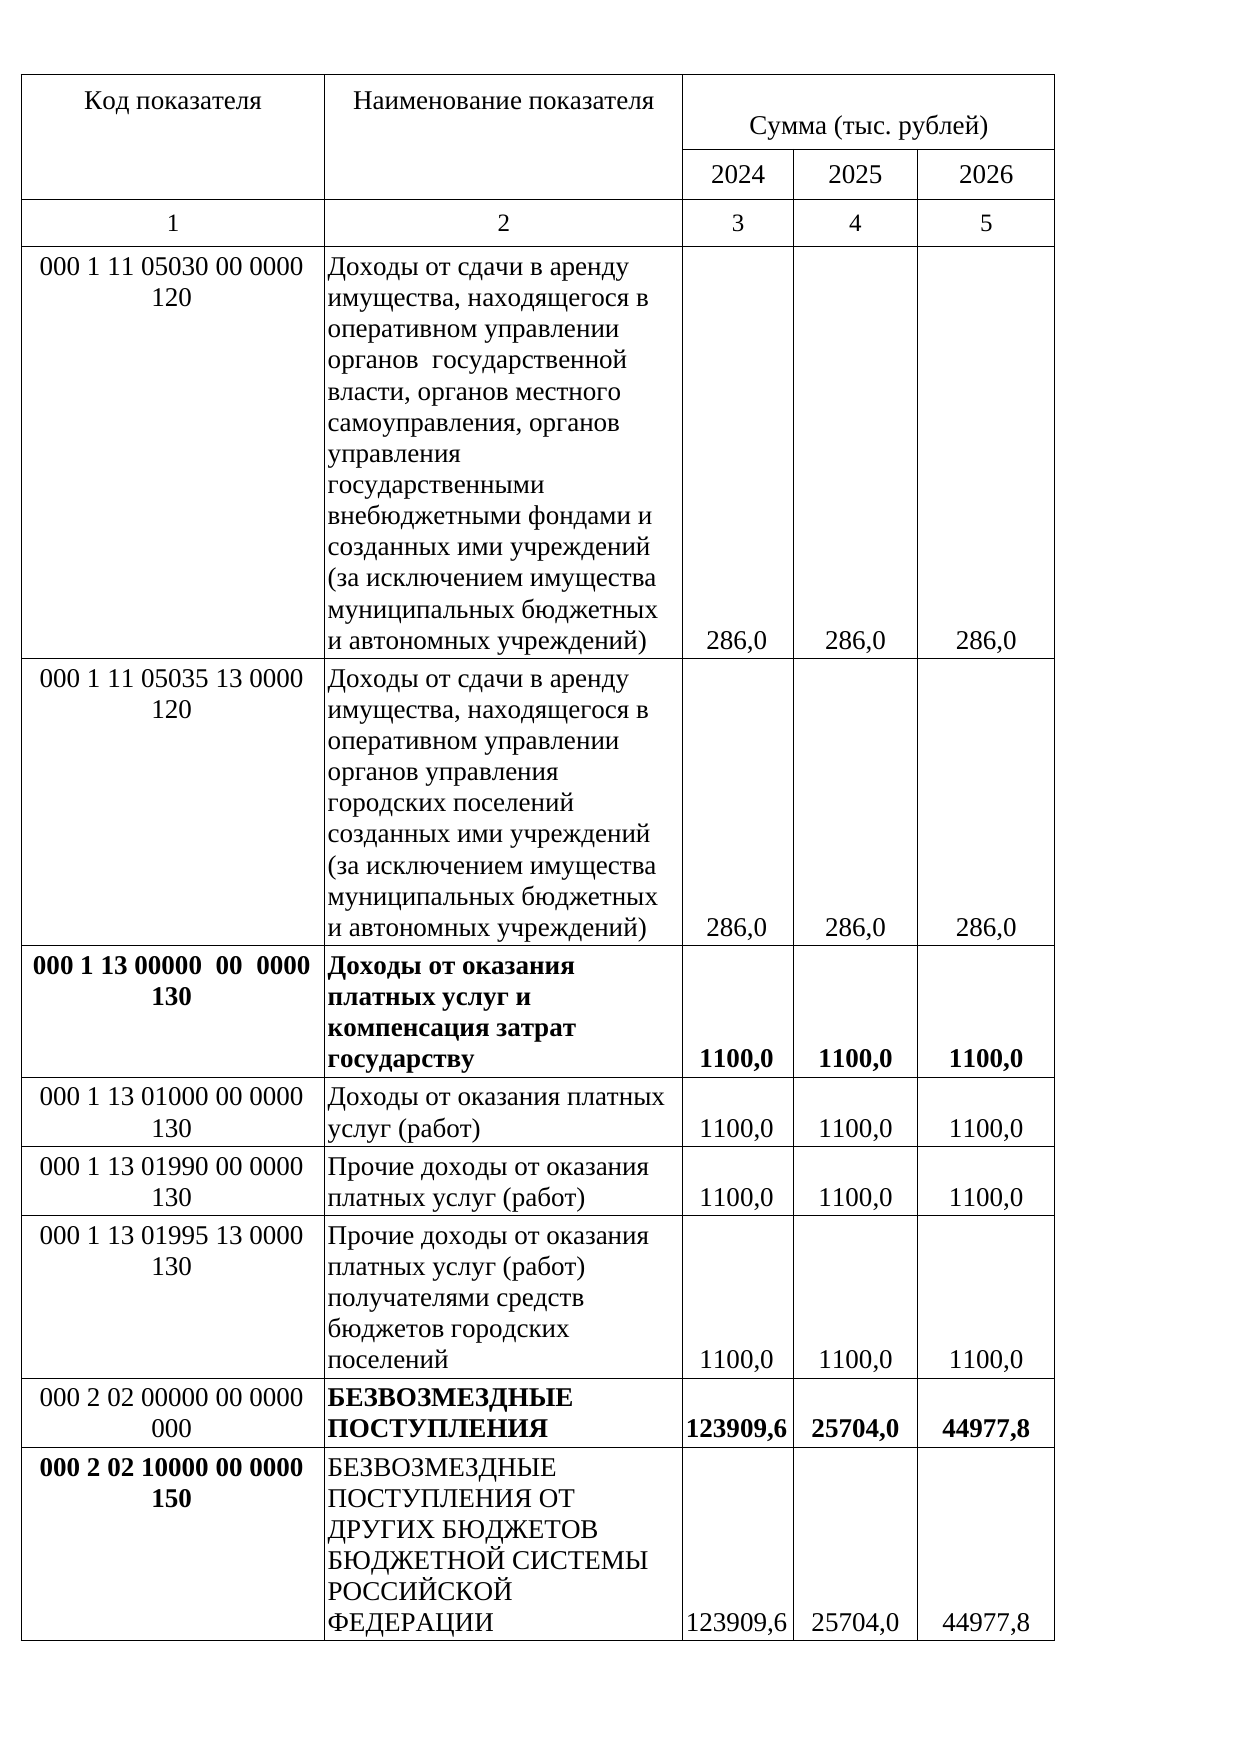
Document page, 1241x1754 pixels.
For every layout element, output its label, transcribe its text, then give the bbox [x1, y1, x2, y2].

table_cell Доходы от сдачи в аренду имущества, находящегося в оперативном управлении органов управления городских поселений созданных ими учреждений (за исключением имущества муниципальных бюджетных и автономных учреждений) [325, 659, 682, 945]
table_cell 3 [683, 200, 793, 246]
table_cell 44977,8 [918, 1448, 1054, 1640]
table_cell 1100,0 [794, 1147, 917, 1215]
table_cell 1100,0 [683, 1078, 793, 1146]
table_cell 000 1 11 05035 13 0000 120 [22, 659, 324, 945]
table_cell БЕЗВОЗМЕЗДНЫЕ ПОСТУПЛЕНИЯ ОТ ДРУГИХ БЮДЖЕТОВ БЮДЖЕТНОЙ СИСТЕМЫ РОССИЙСКОЙ ФЕДЕРАЦИИ [325, 1448, 682, 1640]
table_cell 286,0 [683, 659, 793, 945]
table_cell 1100,0 [683, 1147, 793, 1215]
table_cell 1100,0 [918, 1078, 1054, 1146]
table_cell 1100,0 [683, 1216, 793, 1377]
table_cell 000 2 02 00000 00 0000 000 [22, 1379, 324, 1447]
table_cell 1100,0 [918, 1147, 1054, 1215]
table_cell 2 [325, 200, 682, 246]
table_header Сумма (тыс. рублей) [683, 75, 1054, 149]
table_cell 000 1 13 01990 00 0000 130 [22, 1147, 324, 1215]
table_header Наименование показателя [325, 75, 682, 199]
table_cell 000 2 02 10000 00 0000 150 [22, 1448, 324, 1640]
table_cell 4 [794, 200, 917, 246]
table_cell 1100,0 [794, 1216, 917, 1377]
table_cell 000 1 13 01000 00 0000 130 [22, 1078, 324, 1146]
table_cell 000 1 13 00000 00 0000 130 [22, 946, 324, 1077]
table_cell 5 [918, 200, 1054, 246]
table_cell 286,0 [683, 247, 793, 658]
table_cell Прочие доходы от оказания платных услуг (работ) получателями средств бюджетов городских поселений [325, 1216, 682, 1377]
table_cell 1100,0 [794, 946, 917, 1077]
table_cell 286,0 [918, 659, 1054, 945]
table_cell 1100,0 [918, 1216, 1054, 1377]
table_cell 2026 [918, 150, 1054, 199]
table_cell 25704,0 [794, 1379, 917, 1447]
table_cell 000 1 11 05030 00 0000 120 [22, 247, 324, 658]
table_cell БЕЗВОЗМЕЗДНЫЕ ПОСТУПЛЕНИЯ [325, 1379, 682, 1447]
table_cell 1100,0 [683, 946, 793, 1077]
table_cell 286,0 [794, 247, 917, 658]
table_cell 1100,0 [794, 1078, 917, 1146]
table_cell 25704,0 [794, 1448, 917, 1640]
table_cell 286,0 [918, 247, 1054, 658]
table_cell 1 [22, 200, 324, 246]
table_header Код показателя [22, 75, 324, 199]
table_cell 000 1 13 01995 13 0000 130 [22, 1216, 324, 1377]
table_cell 286,0 [794, 659, 917, 945]
table_cell 2025 [794, 150, 917, 199]
table_cell Доходы от оказания платных услуг (работ) [325, 1078, 682, 1146]
table_cell Доходы от оказания платных услуг и компенсация затрат государству [325, 946, 682, 1077]
table_cell Прочие доходы от оказания платных услуг (работ) [325, 1147, 682, 1215]
table_cell 44977,8 [918, 1379, 1054, 1447]
table_cell 1100,0 [918, 946, 1054, 1077]
table_cell 2024 [683, 150, 793, 199]
table_cell Доходы от сдачи в аренду имущества, находящегося в оперативном управлении органов государственной власти, органов местного самоуправления, органов управления государственными внебюджетными фондами и созданных ими учреждений (за исключением имущества муниципальных бюджетных и автономных учреждений) [325, 247, 682, 658]
table_cell 123909,6 [683, 1379, 793, 1447]
table_cell 123909,6 [683, 1448, 793, 1640]
